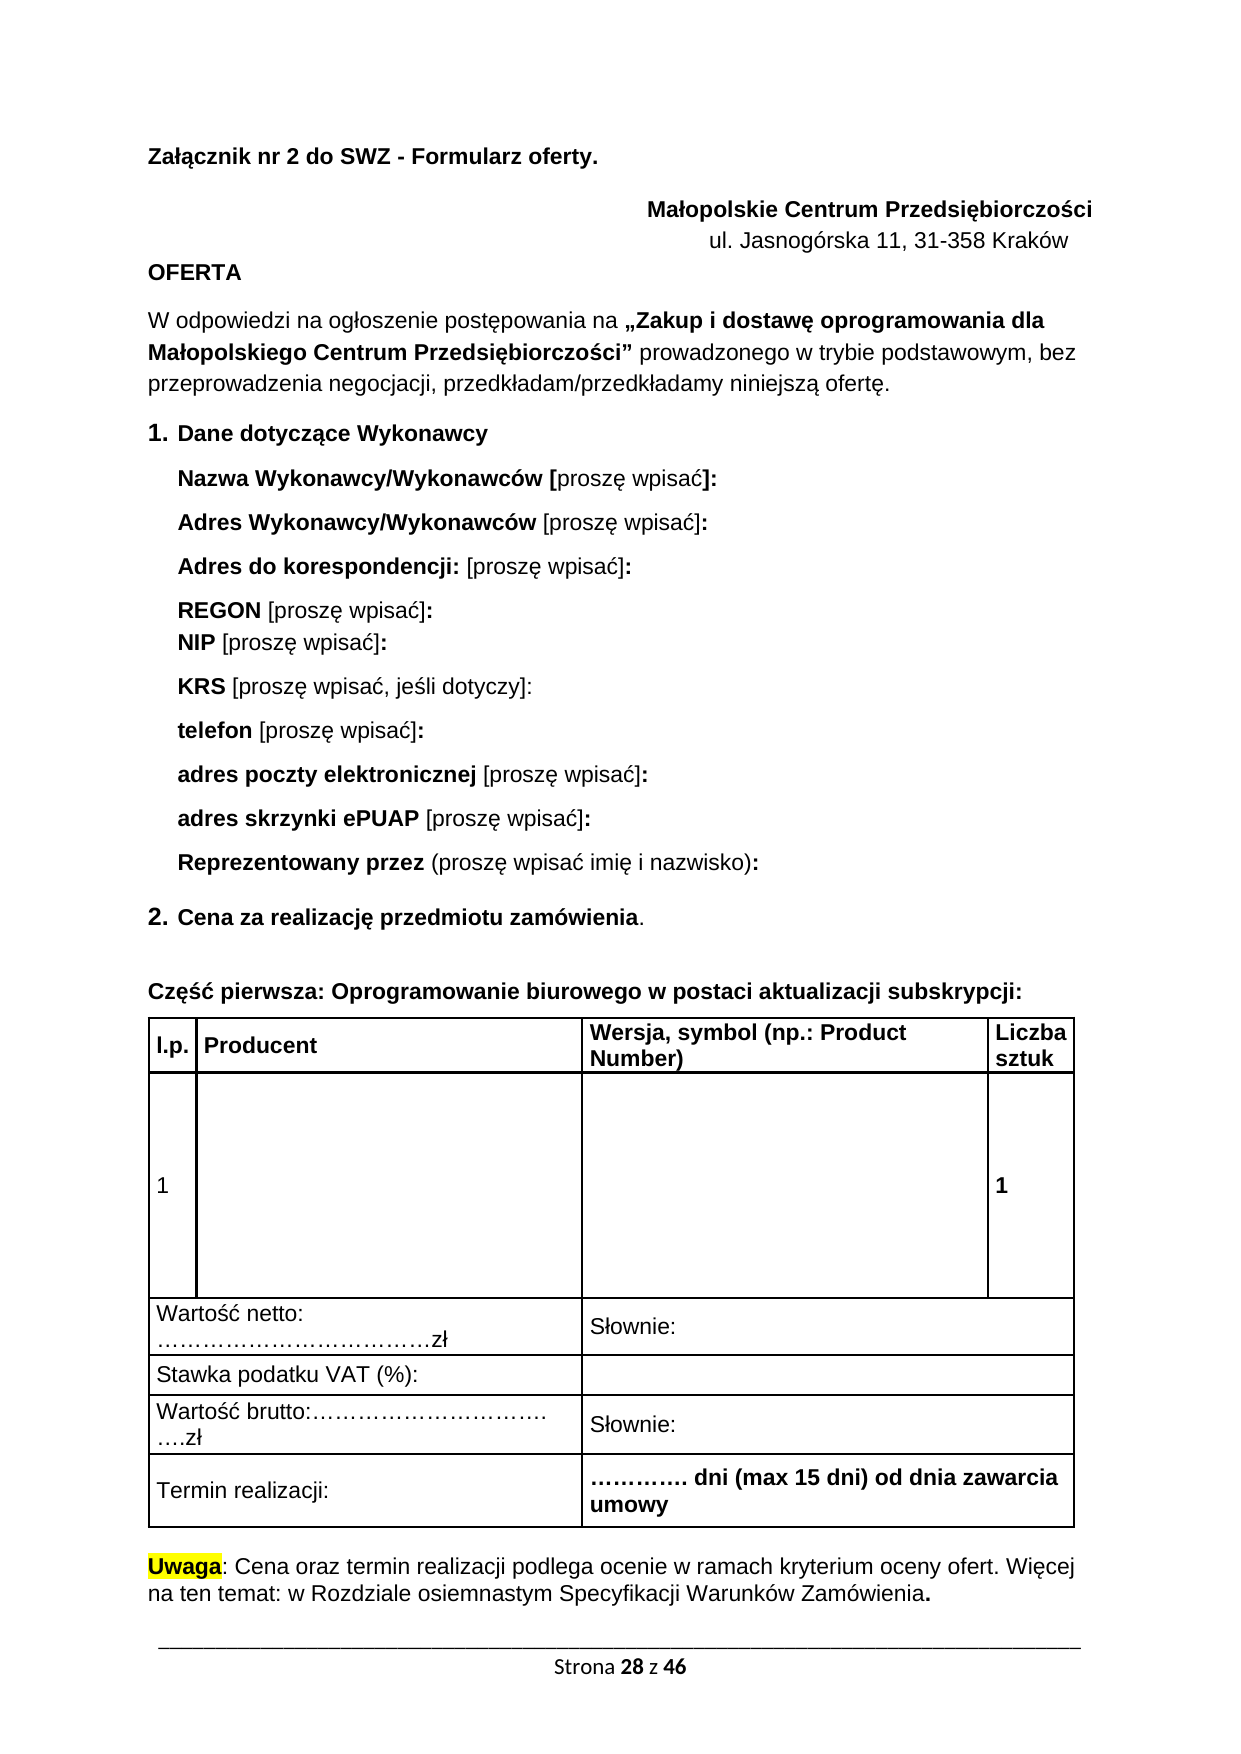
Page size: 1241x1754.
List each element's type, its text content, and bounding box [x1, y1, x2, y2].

list adres skrzynki ePUAP [proszę wpisać]: [177, 805, 1092, 832]
text ul. Jasnogórska 11, 31-358 Kraków [148, 227, 1092, 253]
table_cell Termin realizacji: [150, 1455, 581, 1526]
table_header Wersja, symbol (np.: Product Number) [583, 1019, 987, 1071]
table_cell Wartość brutto:………………………….….zł [150, 1396, 581, 1453]
table_header Producent [198, 1019, 581, 1071]
list telefon [proszę wpisać]: [177, 717, 1092, 743]
list Adres do korespondencji: [proszę wpisać]: [177, 553, 1092, 580]
list Nazwa Wykonawcy/Wykonawców [proszę wpisać]: [177, 465, 1092, 492]
table_cell Stawka podatku VAT (%): [150, 1356, 581, 1394]
table_cell 1 [150, 1074, 195, 1297]
list Cena za realizację przedmiotu zamówienia. [148, 902, 1092, 930]
table_header l.p. [150, 1019, 195, 1071]
text Małopolskie Centrum Przedsiębiorczości [148, 196, 1092, 222]
list REGON [proszę wpisać]: [177, 597, 1092, 624]
table_cell …………. dni (max 15 dni) od dnia zawarcia umowy [583, 1455, 1073, 1526]
table_cell [583, 1356, 1073, 1394]
subtitle Załącznik nr 2 do SWZ - Formularz oferty. [148, 143, 1092, 169]
table_cell 1 [989, 1074, 1073, 1297]
text OFERTA [148, 259, 1092, 285]
text Uwaga: Cena oraz termin realizacji podlega ocenie w ramach kryterium oceny ofert. Więcej na ten temat: w Rozdziale osiemnastym Specyfikacji Warunków Zamówienia. [148, 1553, 1092, 1606]
table_cell Słownie: [583, 1299, 1073, 1353]
table_header Liczba sztuk [989, 1019, 1073, 1071]
list adres poczty elektronicznej [proszę wpisać]: [177, 761, 1092, 787]
text Część pierwsza: Oprogramowanie biurowego w postaci aktualizacji subskrypcji: [148, 978, 1092, 1004]
table_cell [198, 1074, 581, 1297]
list Dane dotyczące Wykonawcy [148, 418, 1092, 447]
table_cell [583, 1074, 987, 1297]
list Adres Wykonawcy/Wykonawców [proszę wpisać]: [177, 509, 1092, 536]
list KRS [proszę wpisać, jeśli dotyczy]: [177, 673, 1092, 699]
table_cell Wartość netto:………………………………zł [150, 1299, 581, 1353]
list NIP [proszę wpisać]: [177, 629, 1092, 655]
text W odpowiedzi na ogłoszenie postępowania na „Zakup i dostawę oprogramowania dla Małopolskiego Centrum Przedsiębiorczości” prowadzonego w trybie podstawowym, bez przeprowadzenia negocjacji, przedkładam/przedkładamy niniejszą ofertę. [148, 307, 1092, 396]
list Reprezentowany przez (proszę wpisać imię i nazwisko): [177, 849, 1092, 876]
table_cell Słownie: [583, 1396, 1073, 1453]
